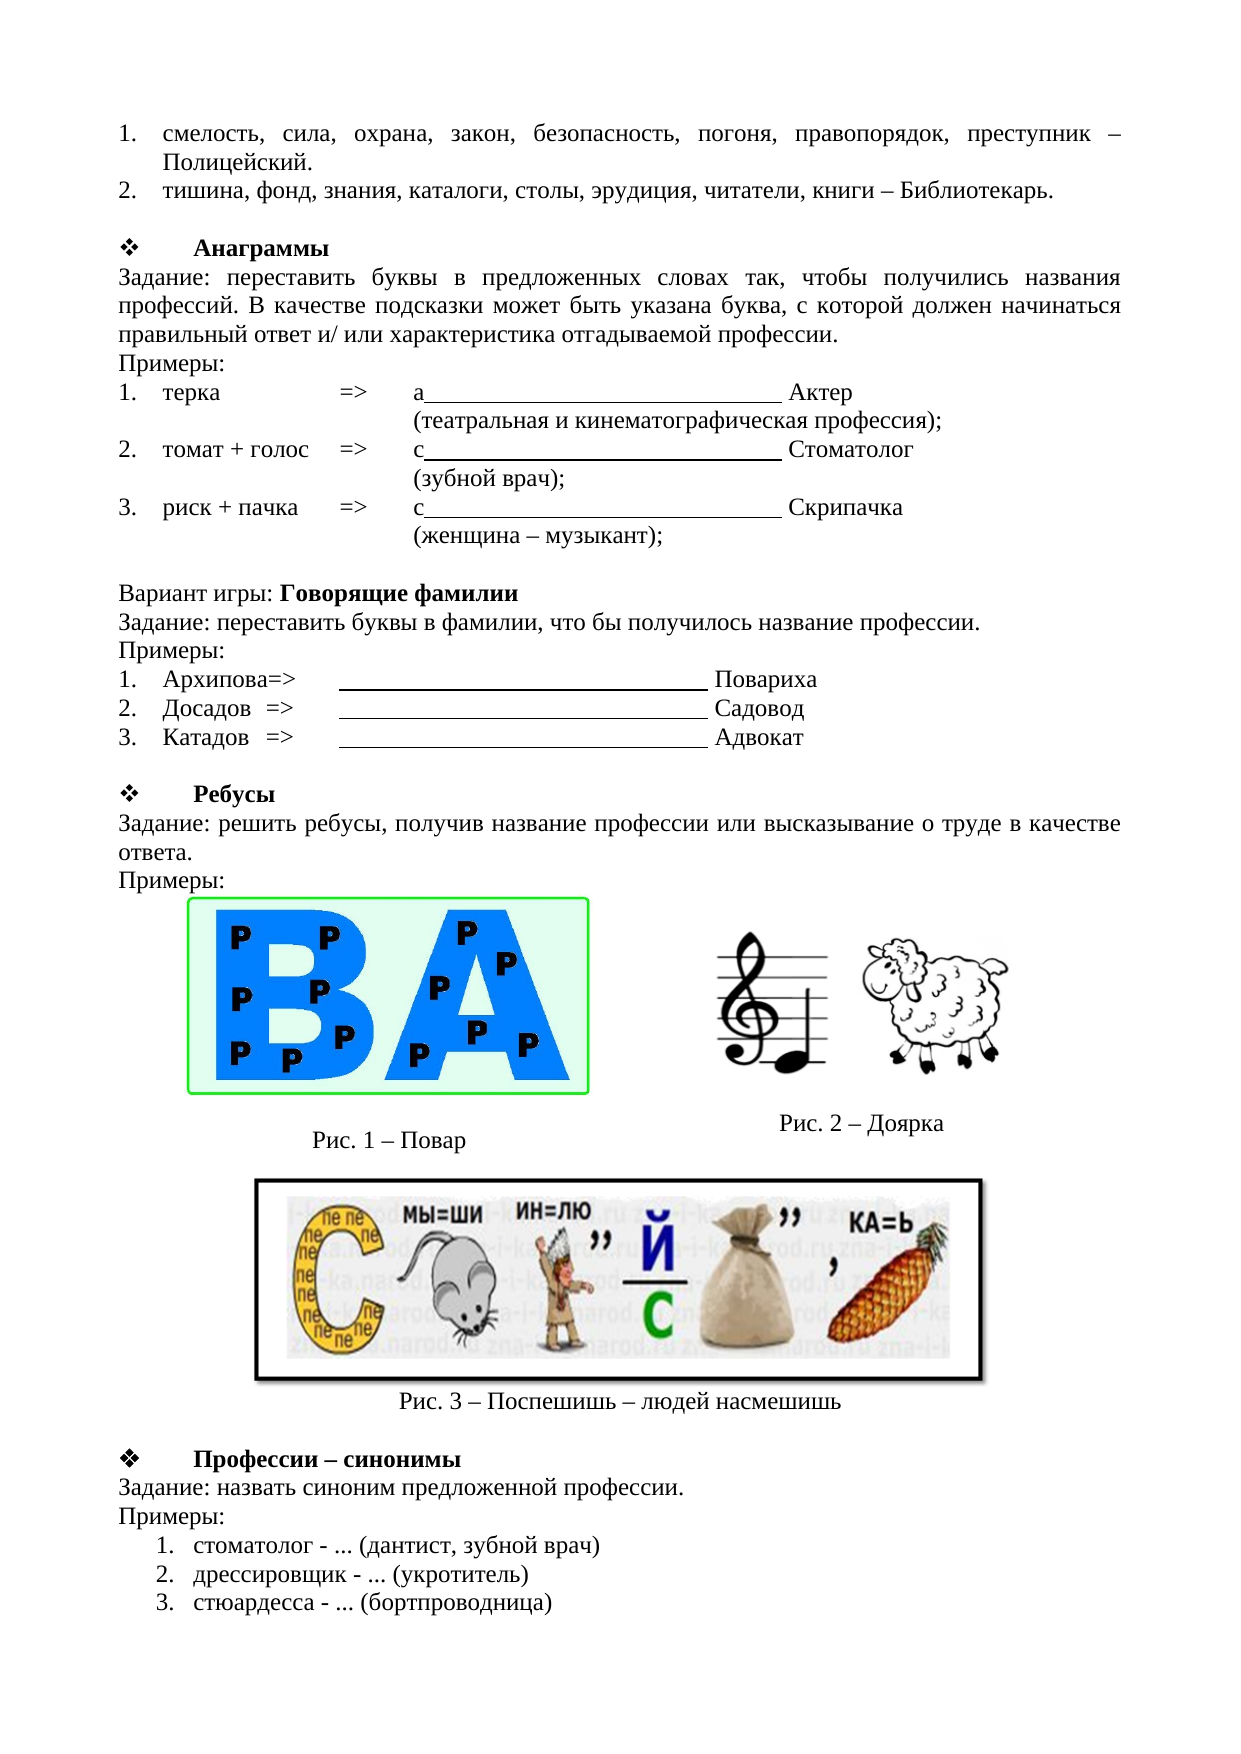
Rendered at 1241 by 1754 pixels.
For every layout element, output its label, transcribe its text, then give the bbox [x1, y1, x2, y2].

list дрессировщик - ... (укротитель) [156, 1559, 1122, 1587]
text Примеры: [118, 1501, 1122, 1530]
text Примеры: [118, 866, 1122, 894]
text Примеры: [118, 348, 1122, 377]
list Архипова=> Повариха [118, 664, 1122, 693]
picture [242, 1165, 998, 1387]
picture [184, 894, 594, 1096]
list риск + пачка => с Скрипачка [118, 492, 1122, 521]
table_cell Рис. 3 – Поспешишь – людей насмешишь [148, 1165, 1093, 1415]
list Ребусы [118, 779, 1122, 808]
text Задание: переставить буквы в предложенных словах так, чтобы получились названия профессий. В качестве подсказки может быть указана буква, с которой должен начинаться правильный ответ и/ или характеристика отгадываемой профессии. [118, 262, 1122, 348]
text Примеры: [118, 636, 1122, 664]
list стоматолог - ... (дантист, зубной врач) [156, 1530, 1122, 1559]
text (женщина – музыкант); [339, 521, 1122, 549]
list томат + голос => с Стоматолог [118, 434, 1122, 463]
list тишина, фонд, знания, каталоги, столы, эрудиция, читатели, книги – Библиотекарь. [118, 176, 1122, 204]
list смелость, сила, охрана, закон, безопасность, погоня, правопорядок, преступник – Полицейский. [118, 118, 1122, 176]
text Задание: переставить буквы в фамилии, что бы получилось название профессии. [118, 607, 1122, 636]
text (театральная и кинематографическая профессия); [339, 406, 1122, 434]
list стюардесса - ... (бортпроводница) [156, 1587, 1122, 1616]
list Катадов => Адвокат [118, 722, 1122, 751]
picture [683, 894, 1039, 1108]
text Задание: назвать синоним предложенной профессии. [118, 1472, 1122, 1501]
text Задание: решить ребусы, получив название профессии или высказывание о труде в качестве ответа. [118, 808, 1122, 866]
list терка => а Актер [118, 377, 1122, 406]
table_header Рис. 1 – Повар [148, 894, 630, 1165]
list Профессии – синонимы [118, 1444, 1122, 1472]
list Досадов => Садовод [118, 693, 1122, 722]
text (зубной врач); [339, 463, 1122, 492]
text Вариант игры: Говорящие фамилии [118, 578, 1122, 607]
list Анаграммы [118, 233, 1122, 262]
table_header Рис. 2 – Доярка [630, 894, 1093, 1165]
